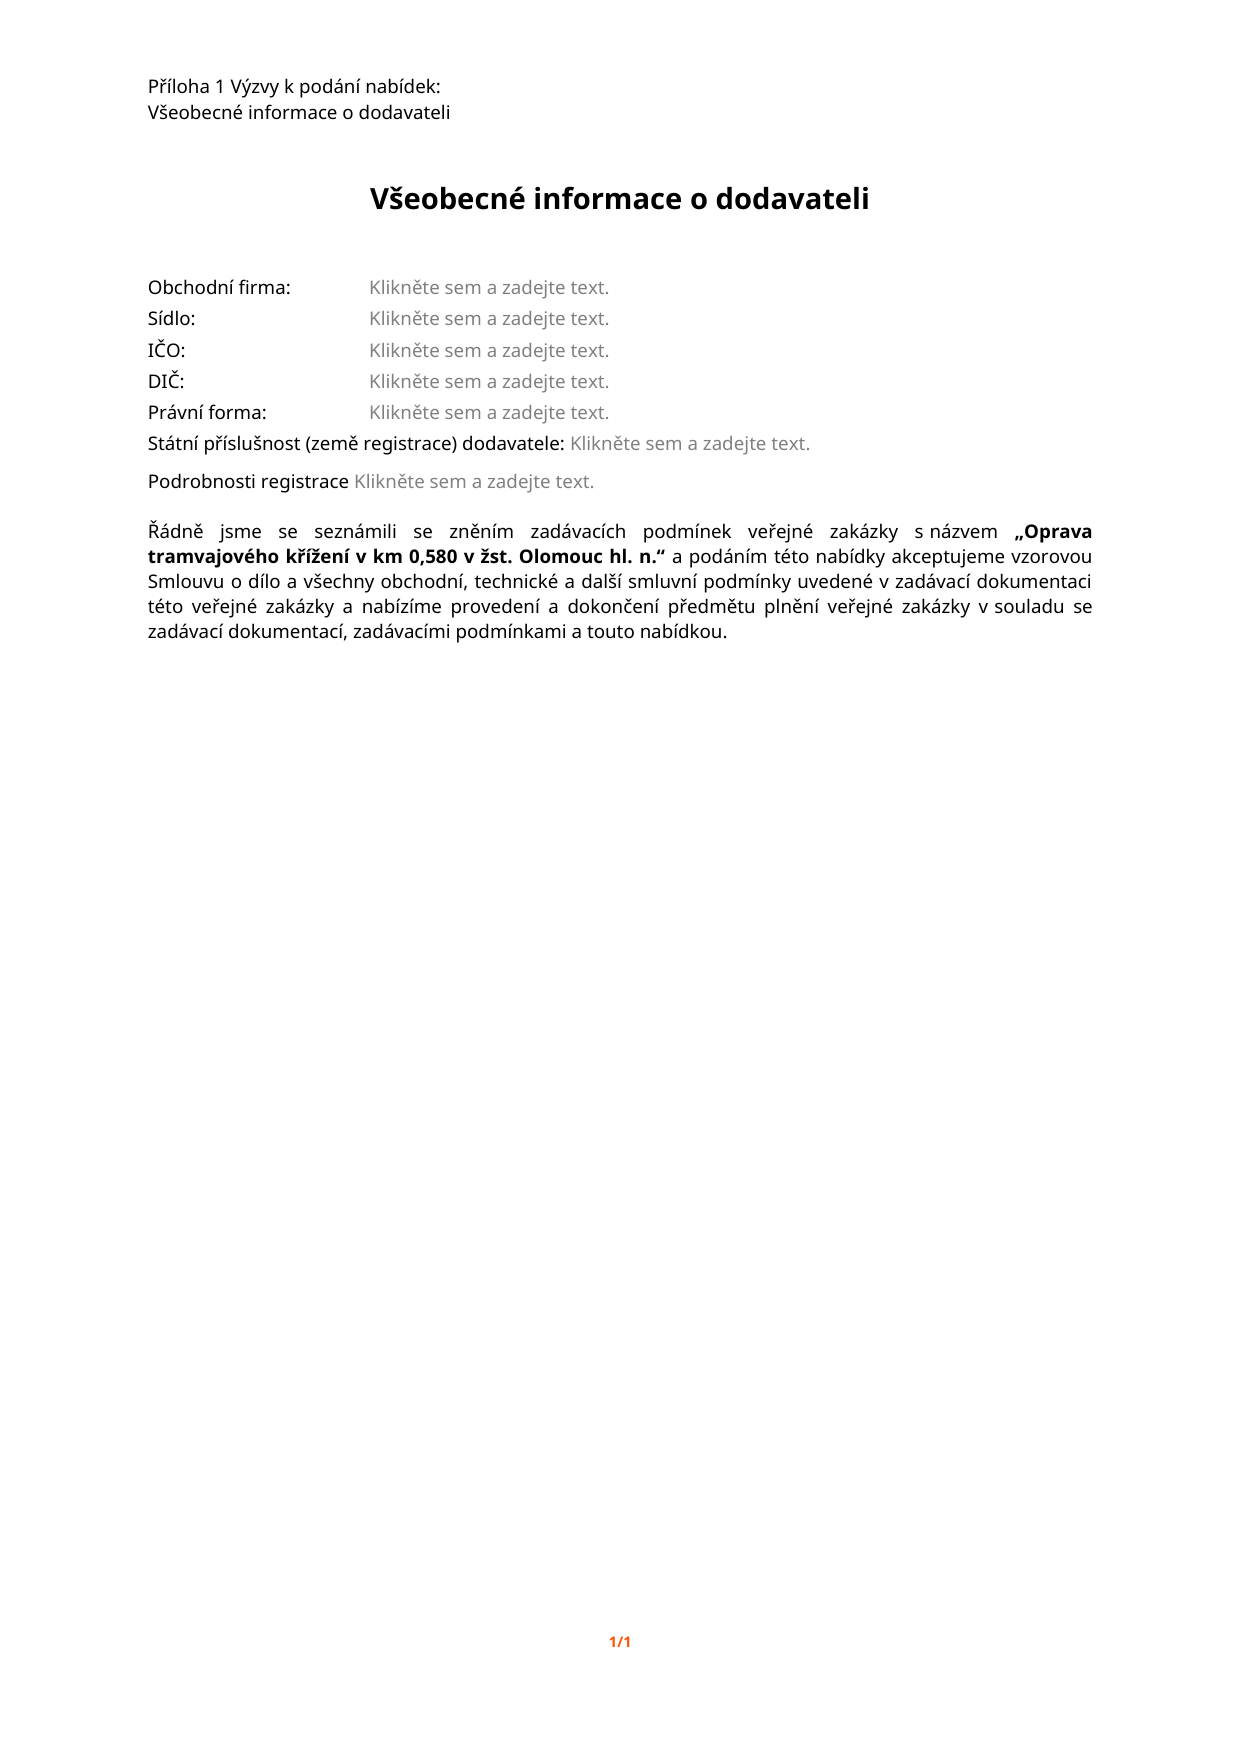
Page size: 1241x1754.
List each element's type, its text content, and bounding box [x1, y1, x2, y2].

text Řádně jsme se seznámili se zněním zadávacích podmínek veřejné zakázky s názvem „Oprava tramvajového křížení v km 0,580 v žst. Olomouc hl. n.“ a podáním této nabídky akceptujeme vzorovou Smlouvu o dílo a všechny obchodní, technické a další smluvní podmínky uvedené v zadávací dokumentaci této veřejné zakázky a nabízíme provedení a dokončení předmětu plnění veřejné zakázky v souladu se zadávací dokumentací, zadávacími podmínkami a touto nabídkou. [148, 518, 1093, 643]
text Státní příslušnost (země registrace) dodavatele: [148, 431, 1093, 456]
text DIČ: [148, 368, 1093, 393]
text Sídlo: [148, 306, 1093, 331]
text IČO: [148, 337, 1093, 362]
text Obchodní firma: [148, 274, 1093, 299]
text Podrobnosti registrace [148, 468, 1093, 493]
text Právní forma: [148, 399, 1093, 424]
title Všeobecné informace o dodavateli [148, 178, 1093, 218]
